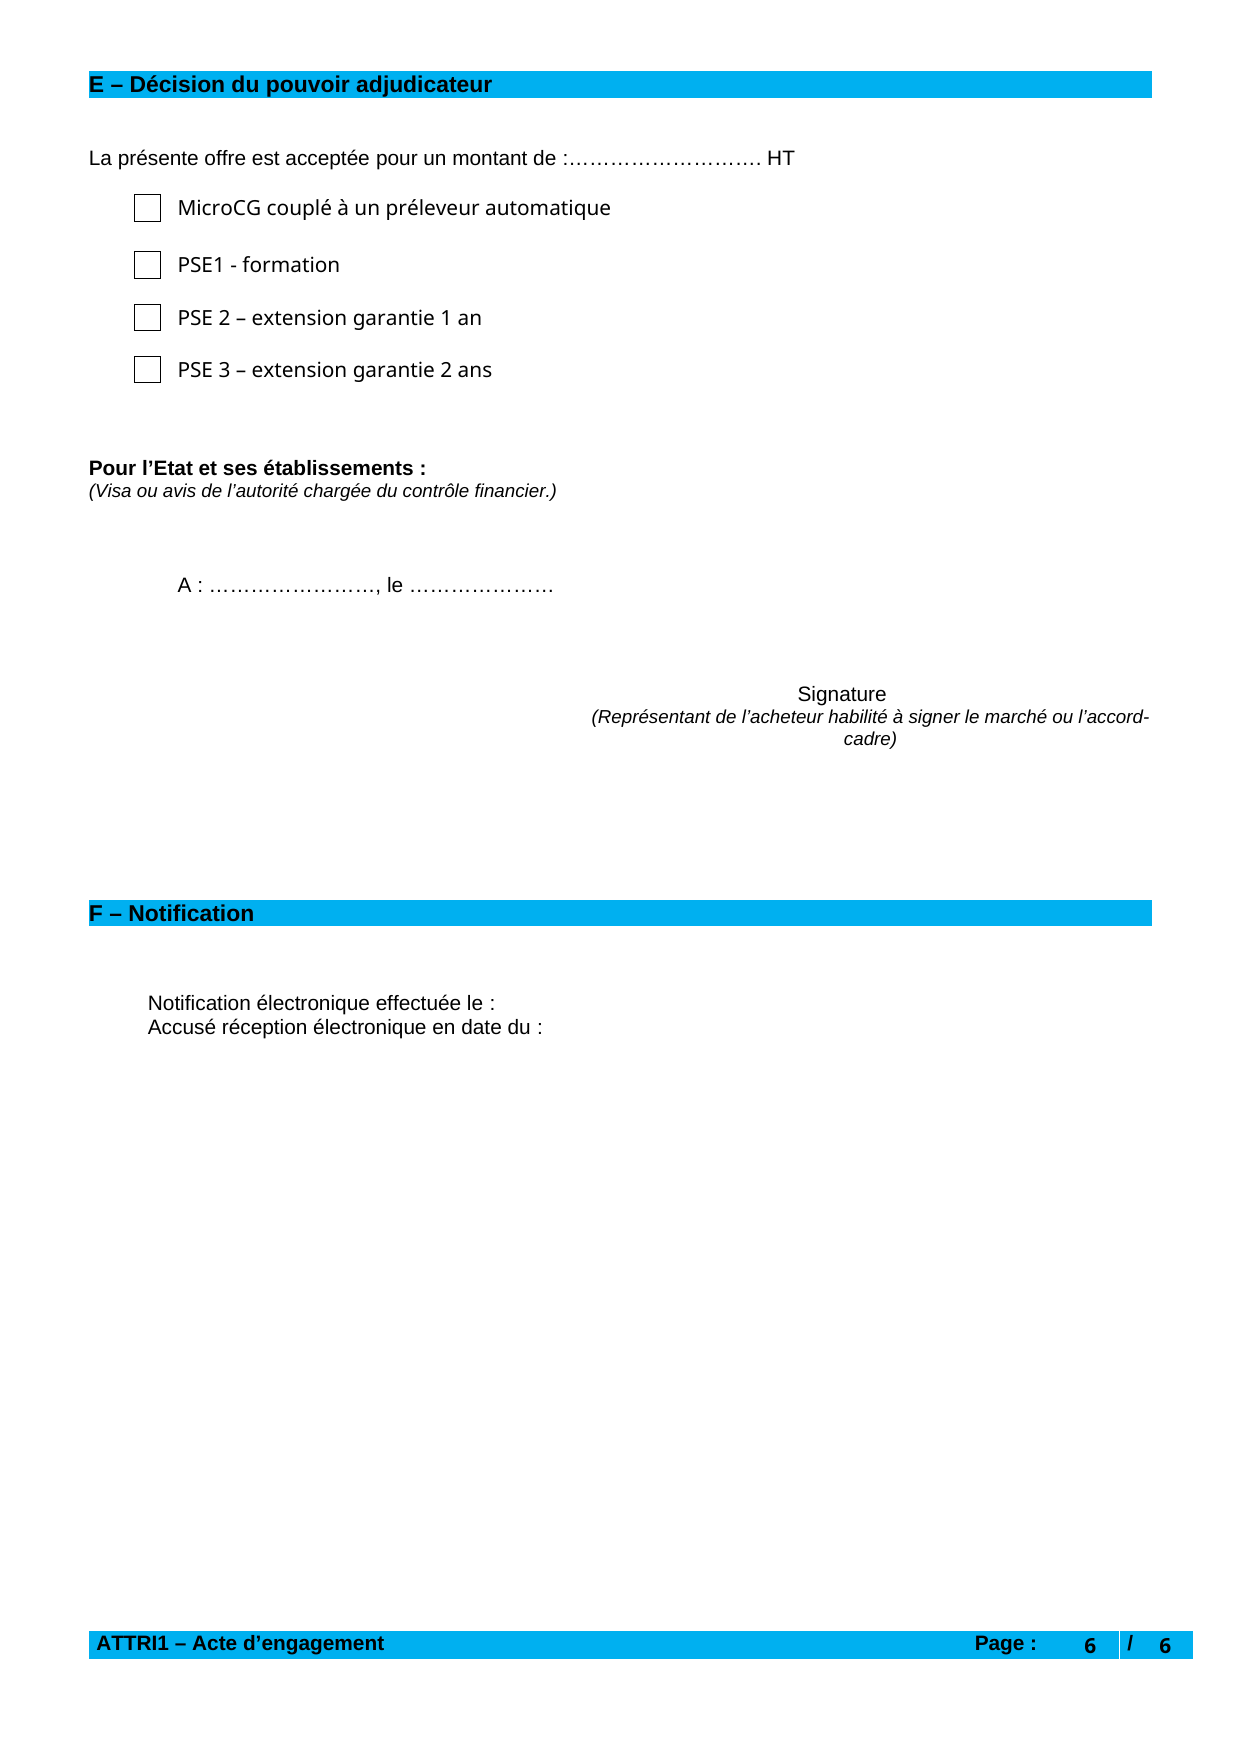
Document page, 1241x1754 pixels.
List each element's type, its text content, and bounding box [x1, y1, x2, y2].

text La présente offre est acceptée pour un montant de :………………………. HT [89, 146, 1152, 169]
text Pour l’Etat et ses établissements : [89, 455, 1152, 479]
text PSE 2 – extension garantie 1 an [89, 303, 1152, 331]
text A : ……………………, le ………………… [89, 573, 1152, 597]
subtitle F – Notification [89, 900, 1152, 926]
text MicroCG couplé à un préleveur automatique [89, 193, 1152, 222]
text Notification électronique effectuée le : [148, 991, 1152, 1015]
subtitle E – Décision du pouvoir adjudicateur [89, 71, 1152, 98]
text Accusé réception électronique en date du : [148, 1015, 1152, 1039]
text (Visa ou avis de l’autorité chargée du contrôle financier.) [89, 479, 1152, 501]
text (Représentant de l’acheteur habilité à signer le marché ou l’accord-cadre) [591, 706, 1152, 749]
text PSE1 - formation [89, 250, 1152, 279]
text Signature [797, 682, 1152, 706]
text PSE 3 – extension garantie 2 ans [89, 355, 1152, 383]
